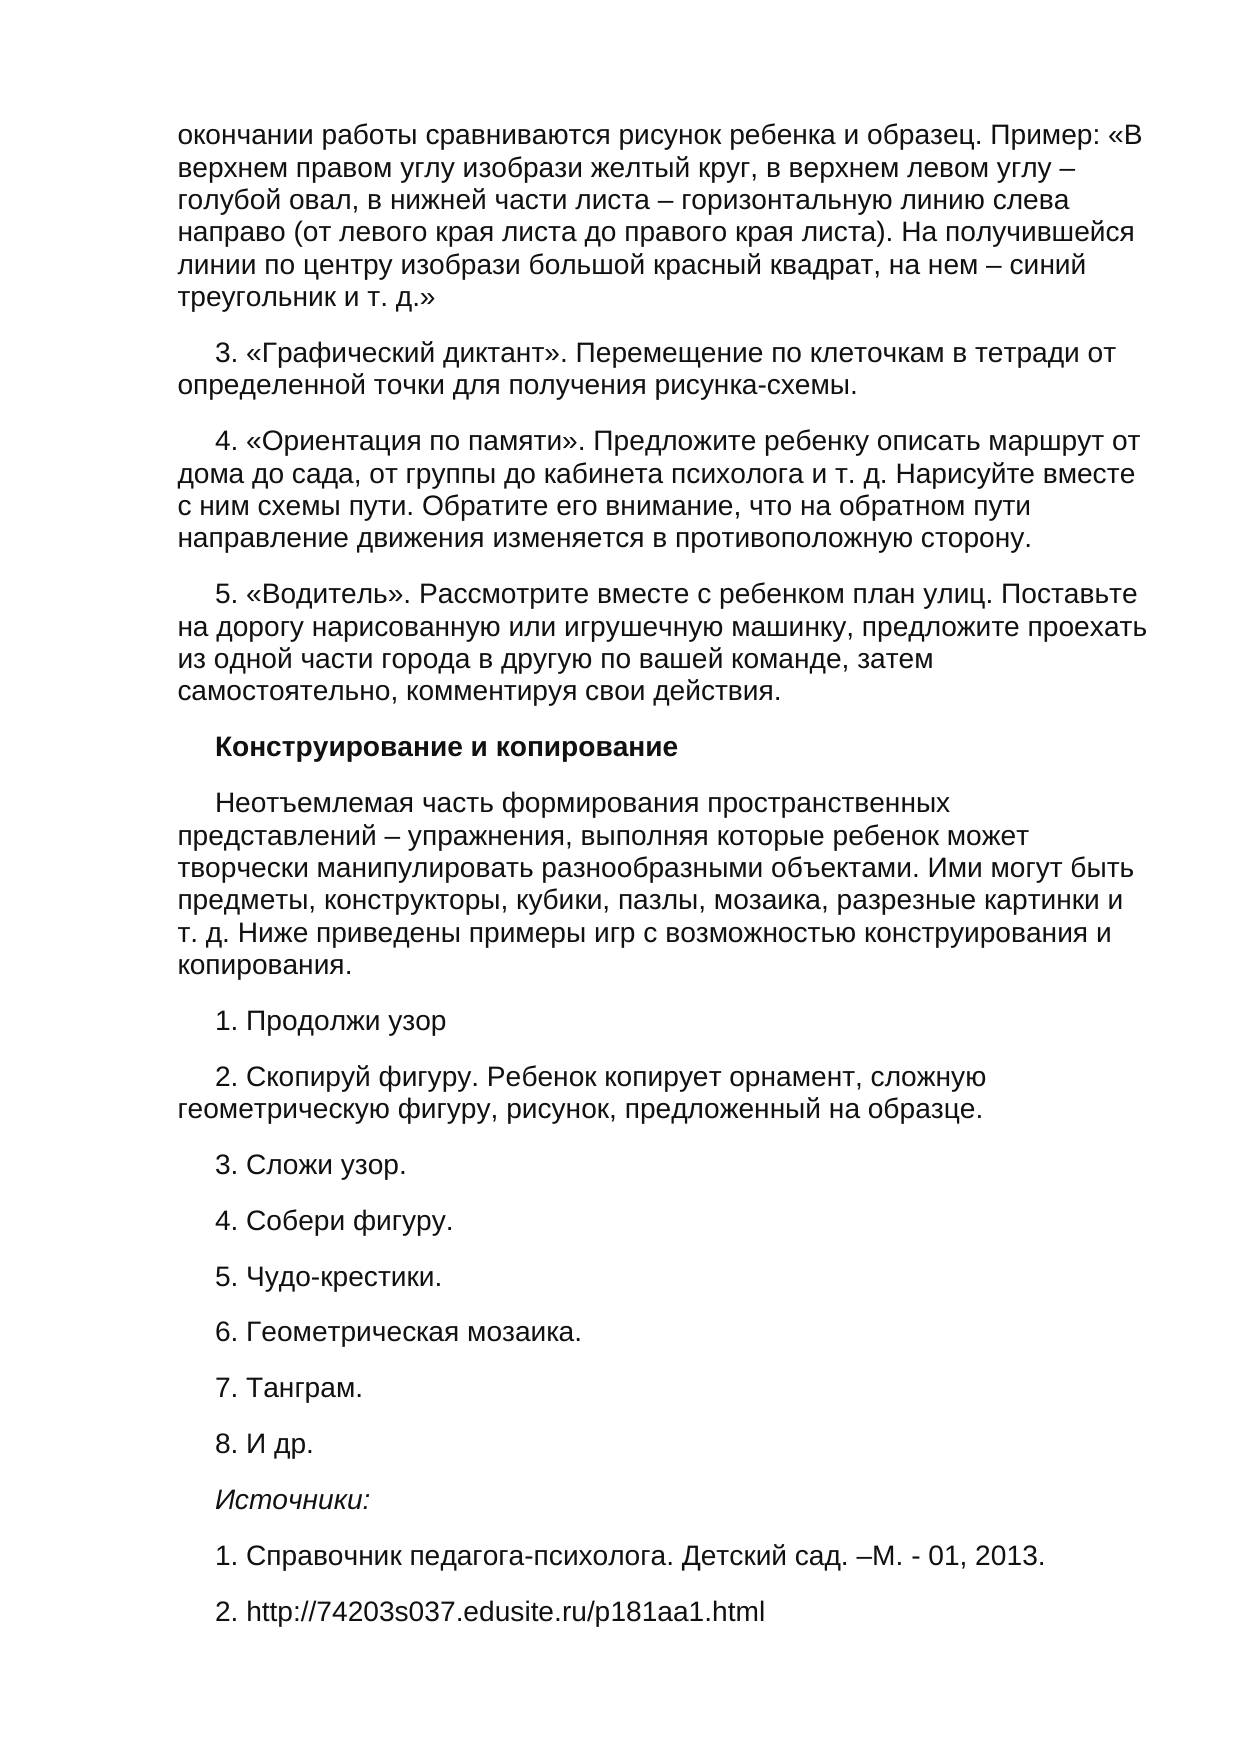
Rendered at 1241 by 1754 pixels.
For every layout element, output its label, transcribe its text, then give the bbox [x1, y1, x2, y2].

text 2. http://74203s037.edusite.ru/p181aa1.html [177, 1594, 1152, 1627]
text 1. Справочник педагога-психолога. Детский сад. –М. - 01, 2013. [177, 1539, 1152, 1571]
text 2. Скопируй фигуру. Ребенок копирует орнамент, сложную геометрическую фигуру, рисунок, предложенный на образце. [177, 1060, 1152, 1124]
text Конструирование и копирование [177, 730, 1152, 763]
text 1. Продолжи узор [177, 1004, 1152, 1036]
text 4. Собери фигуру. [177, 1204, 1152, 1236]
text 3. Сложи узор. [177, 1148, 1152, 1180]
text 4. «Ориентация по памяти». Предложите ребенку описать маршрут от дома до сада, от группы до кабинета психолога и т. д. Нарисуйте вместе с ним схемы пути. Обратите его внимание, что на обратном пути направление движения изменяется в противоположную сторону. [177, 424, 1152, 554]
text 3. «Графический диктант». Перемещение по клеточкам в тетради от определенной точки для получения рисунка-схемы. [177, 336, 1152, 401]
text 6. Геометрическая мозаика. [177, 1315, 1152, 1348]
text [177, 118, 1152, 312]
text Источники: [177, 1483, 1152, 1515]
text 5. Чудо-крестики. [177, 1259, 1152, 1292]
text 5. «Водитель». Рассмотрите вместе с ребенком план улиц. Поставьте на дорогу нарисованную или игрушечную машинку, предложите проехать из одной части города в другую по вашей команде, затем самостоятельно, комментируя свои действия. [177, 577, 1152, 707]
text Неотъемлемая часть формирования пространственных представлений – упражнения, выполняя которые ребенок может творчески манипулировать разнообразными объектами. Ими могут быть предметы, конструкторы, кубики, пазлы, мозаика, разрезные картинки и т. д. Ниже приведены примеры игр с возможностью конструирования и копирования. [177, 786, 1152, 980]
text 7. Танграм. [177, 1371, 1152, 1404]
text 8. И др. [177, 1427, 1152, 1459]
